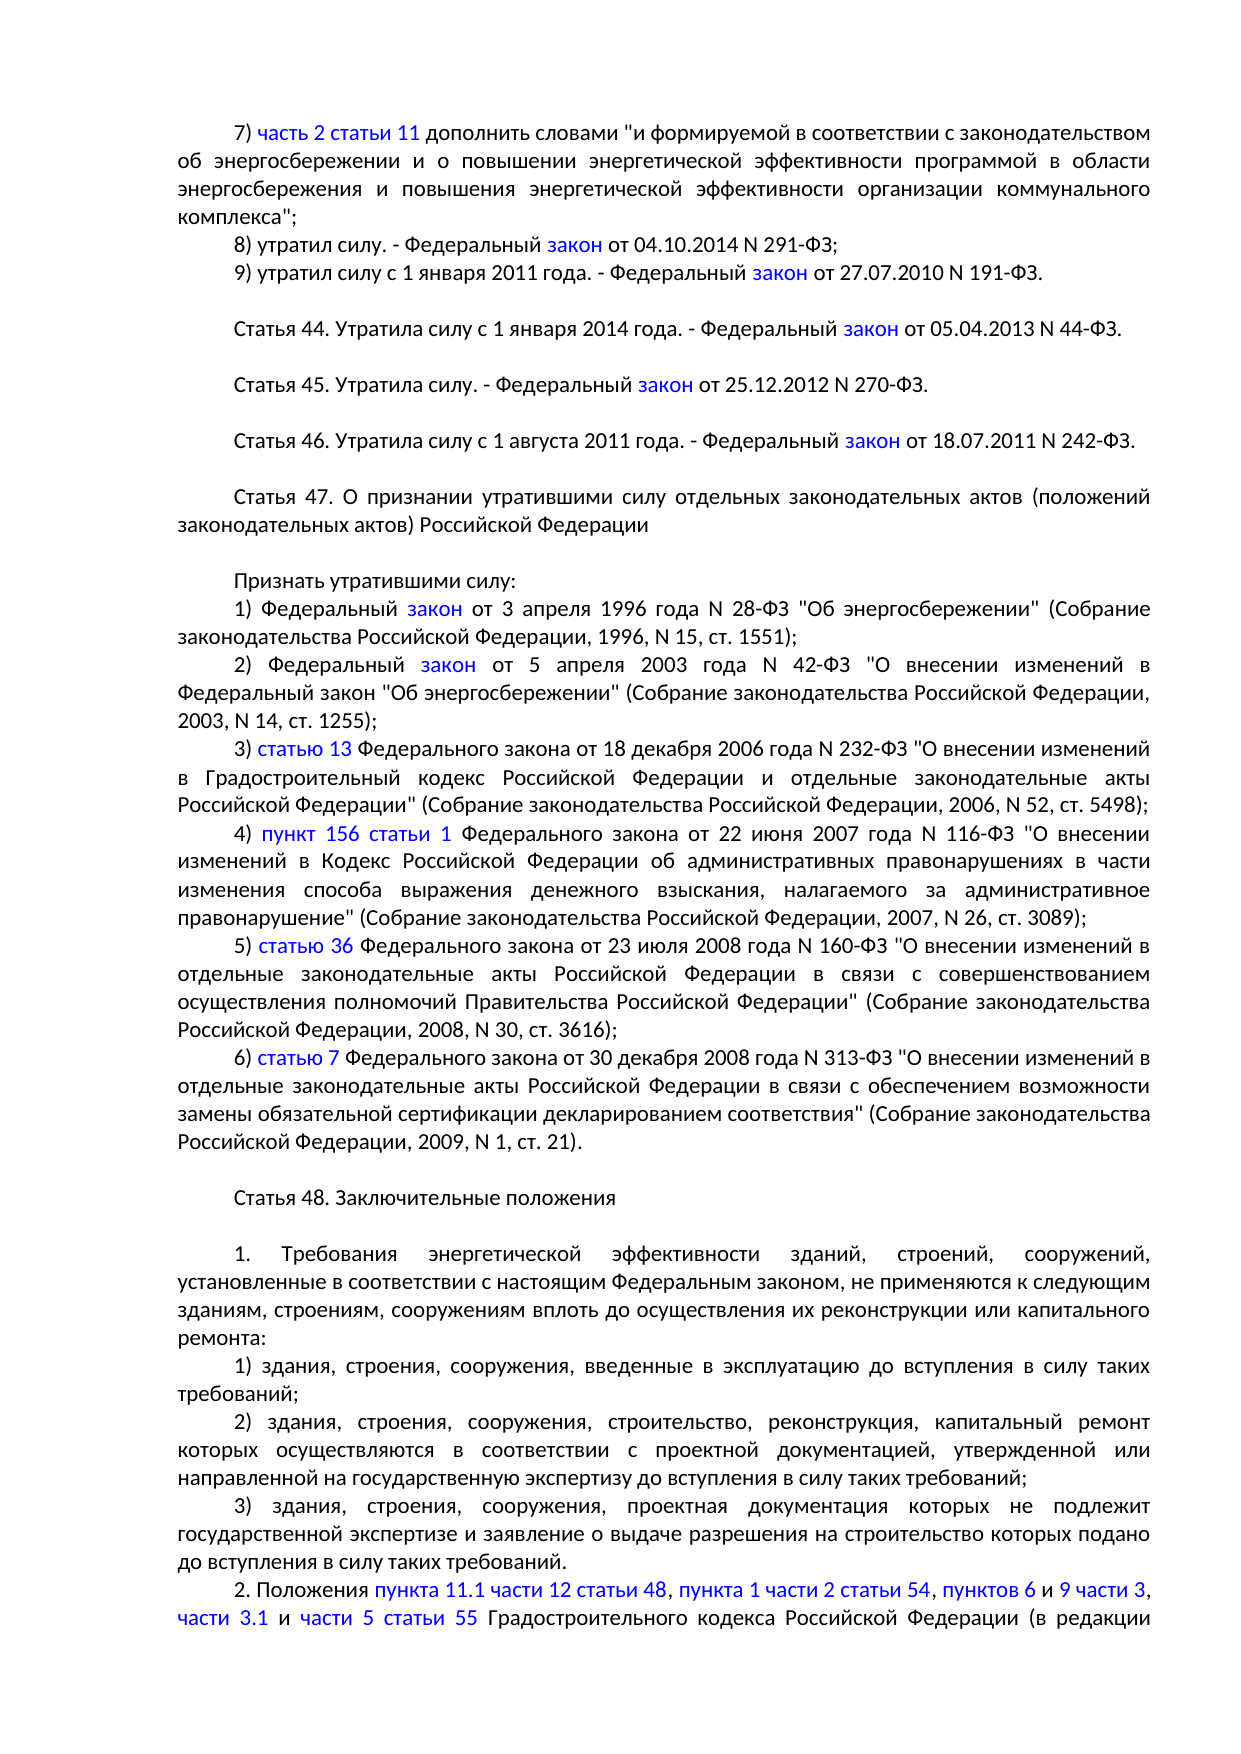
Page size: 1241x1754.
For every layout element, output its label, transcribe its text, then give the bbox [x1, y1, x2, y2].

text 8) утратил силу. - Федеральный закон от 04.10.2014 N 291-ФЗ; [177, 230, 1152, 258]
text 2) здания, строения, сооружения, строительство, реконструкция, капитальный ремонт которых осуществляются в соответствии с проектной документацией, утвержденной или направленной на государственную экспертизу до вступления в силу таких требований; [177, 1407, 1152, 1491]
text 3) здания, строения, сооружения, проектная документация которых не подлежит государственной экспертизе и заявление о выдаче разрешения на строительство которых подано до вступления в силу таких требований. [177, 1491, 1152, 1575]
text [177, 1575, 1152, 1631]
text Статья 46. Утратила силу с 1 августа 2011 года. - Федеральный закон от 18.07.2011 N 242-ФЗ. [177, 426, 1152, 454]
text Статья 44. Утратила силу с 1 января 2014 года. - Федеральный закон от 05.04.2013 N 44-ФЗ. [177, 314, 1152, 342]
text 2) Федеральный закон от 5 апреля 2003 года N 42-ФЗ "О внесении изменений в Федеральный закон "Об энергосбережении" (Собрание законодательства Российской Федерации, 2003, N 14, ст. 1255); [177, 651, 1152, 734]
text 5) статью 36 Федерального закона от 23 июля 2008 года N 160-ФЗ "О внесении изменений в отдельные законодательные акты Российской Федерации в связи с совершенствованием осуществления полномочий Правительства Российской Федерации" (Собрание законодательства Российской Федерации, 2008, N 30, ст. 3616); [177, 931, 1152, 1043]
text Признать утратившими силу: [177, 566, 1152, 594]
text 3) статью 13 Федерального закона от 18 декабря 2006 года N 232-ФЗ "О внесении изменений в Градостроительный кодекс Российской Федерации и отдельные законодательные акты Российской Федерации" (Собрание законодательства Российской Федерации, 2006, N 52, ст. 5498); [177, 734, 1152, 819]
text 1. Требования энергетической эффективности зданий, строений, сооружений, установленные в соответствии с настоящим Федеральным законом, не применяются к следующим зданиям, строениям, сооружениям вплоть до осуществления их реконструкции или капитального ремонта: [177, 1239, 1152, 1351]
text 1) Федеральный закон от 3 апреля 1996 года N 28-ФЗ "Об энергосбережении" (Собрание законодательства Российской Федерации, 1996, N 15, ст. 1551); [177, 594, 1152, 651]
text 7) часть 2 статьи 11 дополнить словами "и формируемой в соответствии с законодательством об энергосбережении и о повышении энергетической эффективности программой в области энергосбережения и повышения энергетической эффективности организации коммунального комплекса"; [177, 118, 1152, 230]
text Статья 45. Утратила силу. - Федеральный закон от 25.12.2012 N 270-ФЗ. [177, 370, 1152, 398]
text 9) утратил силу с 1 января 2011 года. - Федеральный закон от 27.07.2010 N 191-ФЗ. [177, 258, 1152, 286]
text 4) пункт 156 статьи 1 Федерального закона от 22 июня 2007 года N 116-ФЗ "О внесении изменений в Кодекс Российской Федерации об административных правонарушениях в части изменения способа выражения денежного взыскания, налагаемого за административное правонарушение" (Собрание законодательства Российской Федерации, 2007, N 26, ст. 3089); [177, 819, 1152, 931]
text 1) здания, строения, сооружения, введенные в эксплуатацию до вступления в силу таких требований; [177, 1351, 1152, 1407]
text Статья 48. Заключительные положения [177, 1183, 1152, 1211]
text Статья 47. О признании утратившими силу отдельных законодательных актов (положений законодательных актов) Российской Федерации [177, 482, 1152, 538]
text 6) статью 7 Федерального закона от 30 декабря 2008 года N 313-ФЗ "О внесении изменений в отдельные законодательные акты Российской Федерации в связи с обеспечением возможности замены обязательной сертификации декларированием соответствия" (Собрание законодательства Российской Федерации, 2009, N 1, ст. 21). [177, 1043, 1152, 1155]
